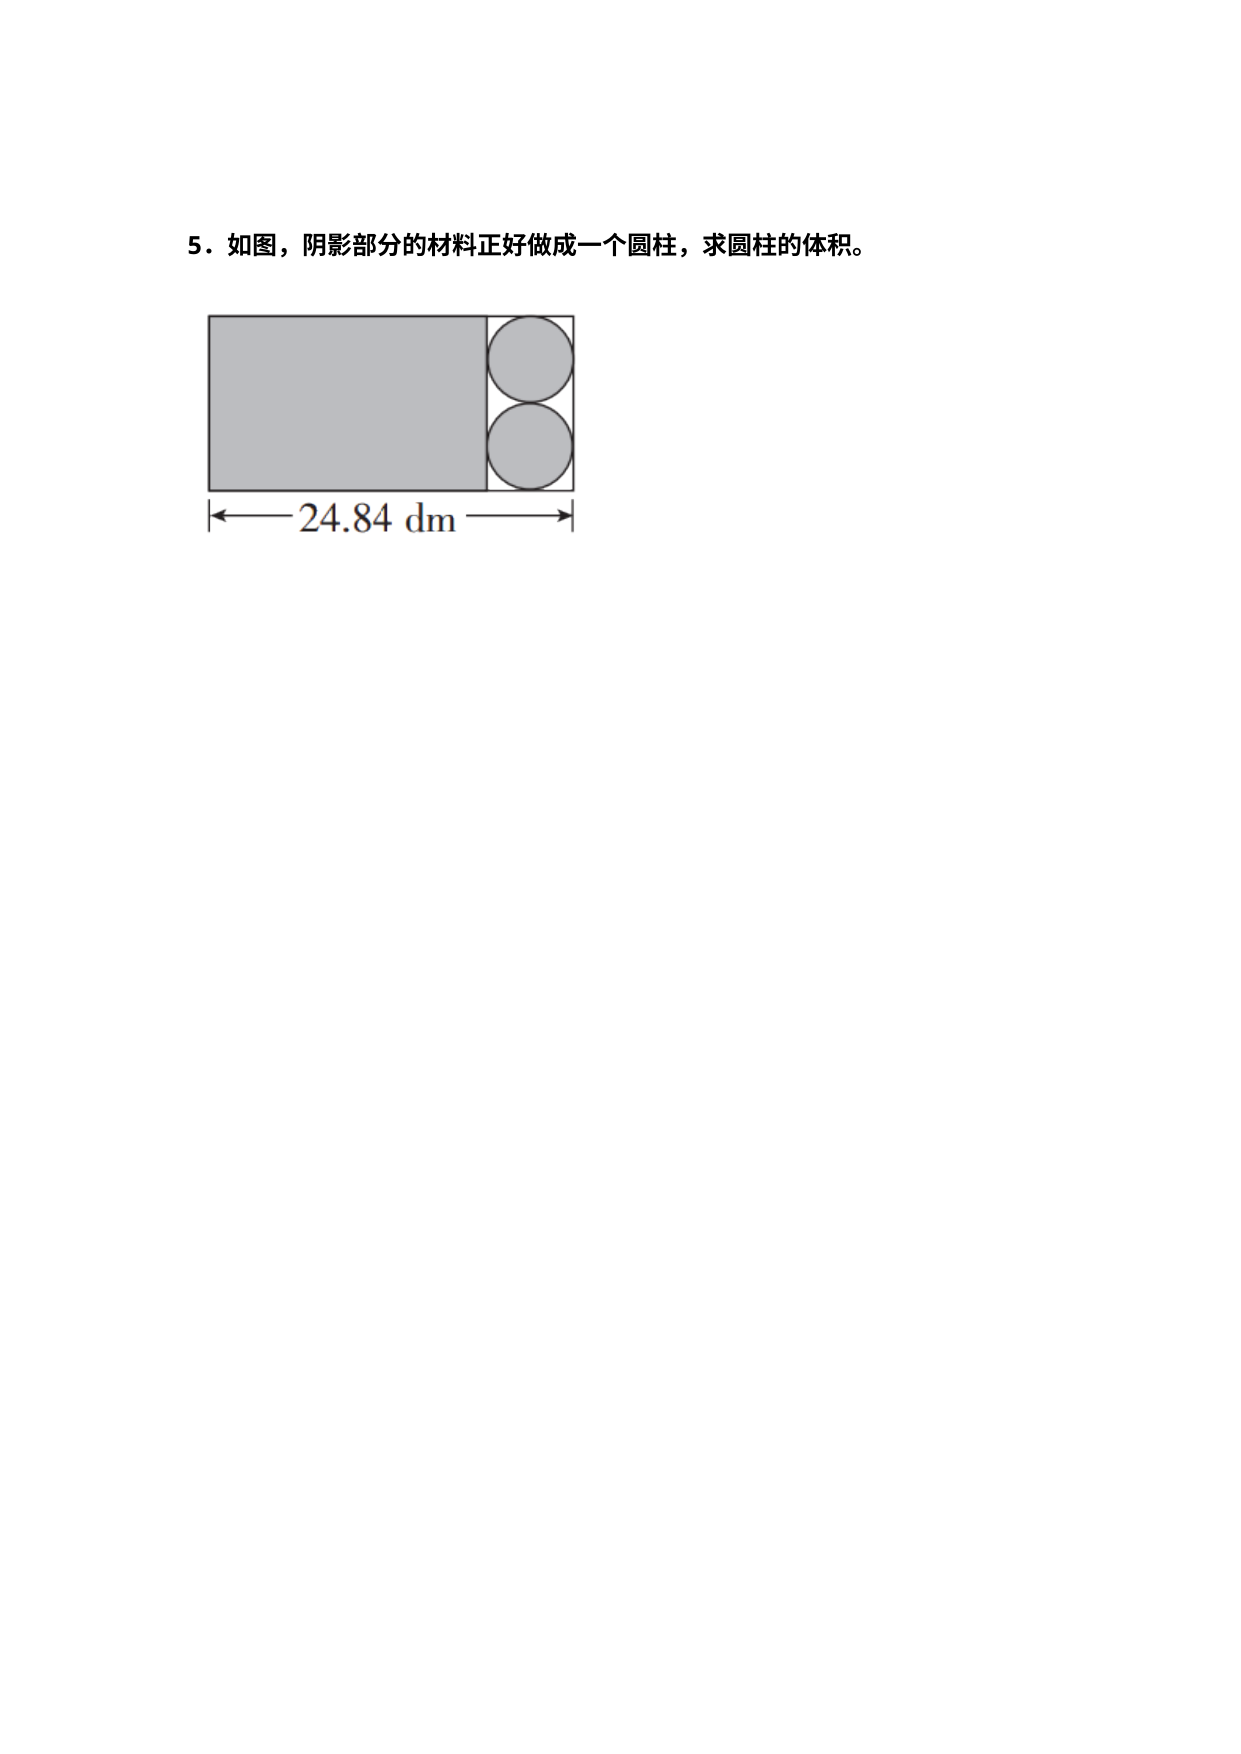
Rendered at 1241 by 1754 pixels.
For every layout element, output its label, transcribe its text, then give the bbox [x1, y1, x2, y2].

text 5．如图，阴影部分的材料正好做成一个圆柱，求圆柱的体积。 [187, 211, 1053, 276]
picture [187, 294, 600, 554]
